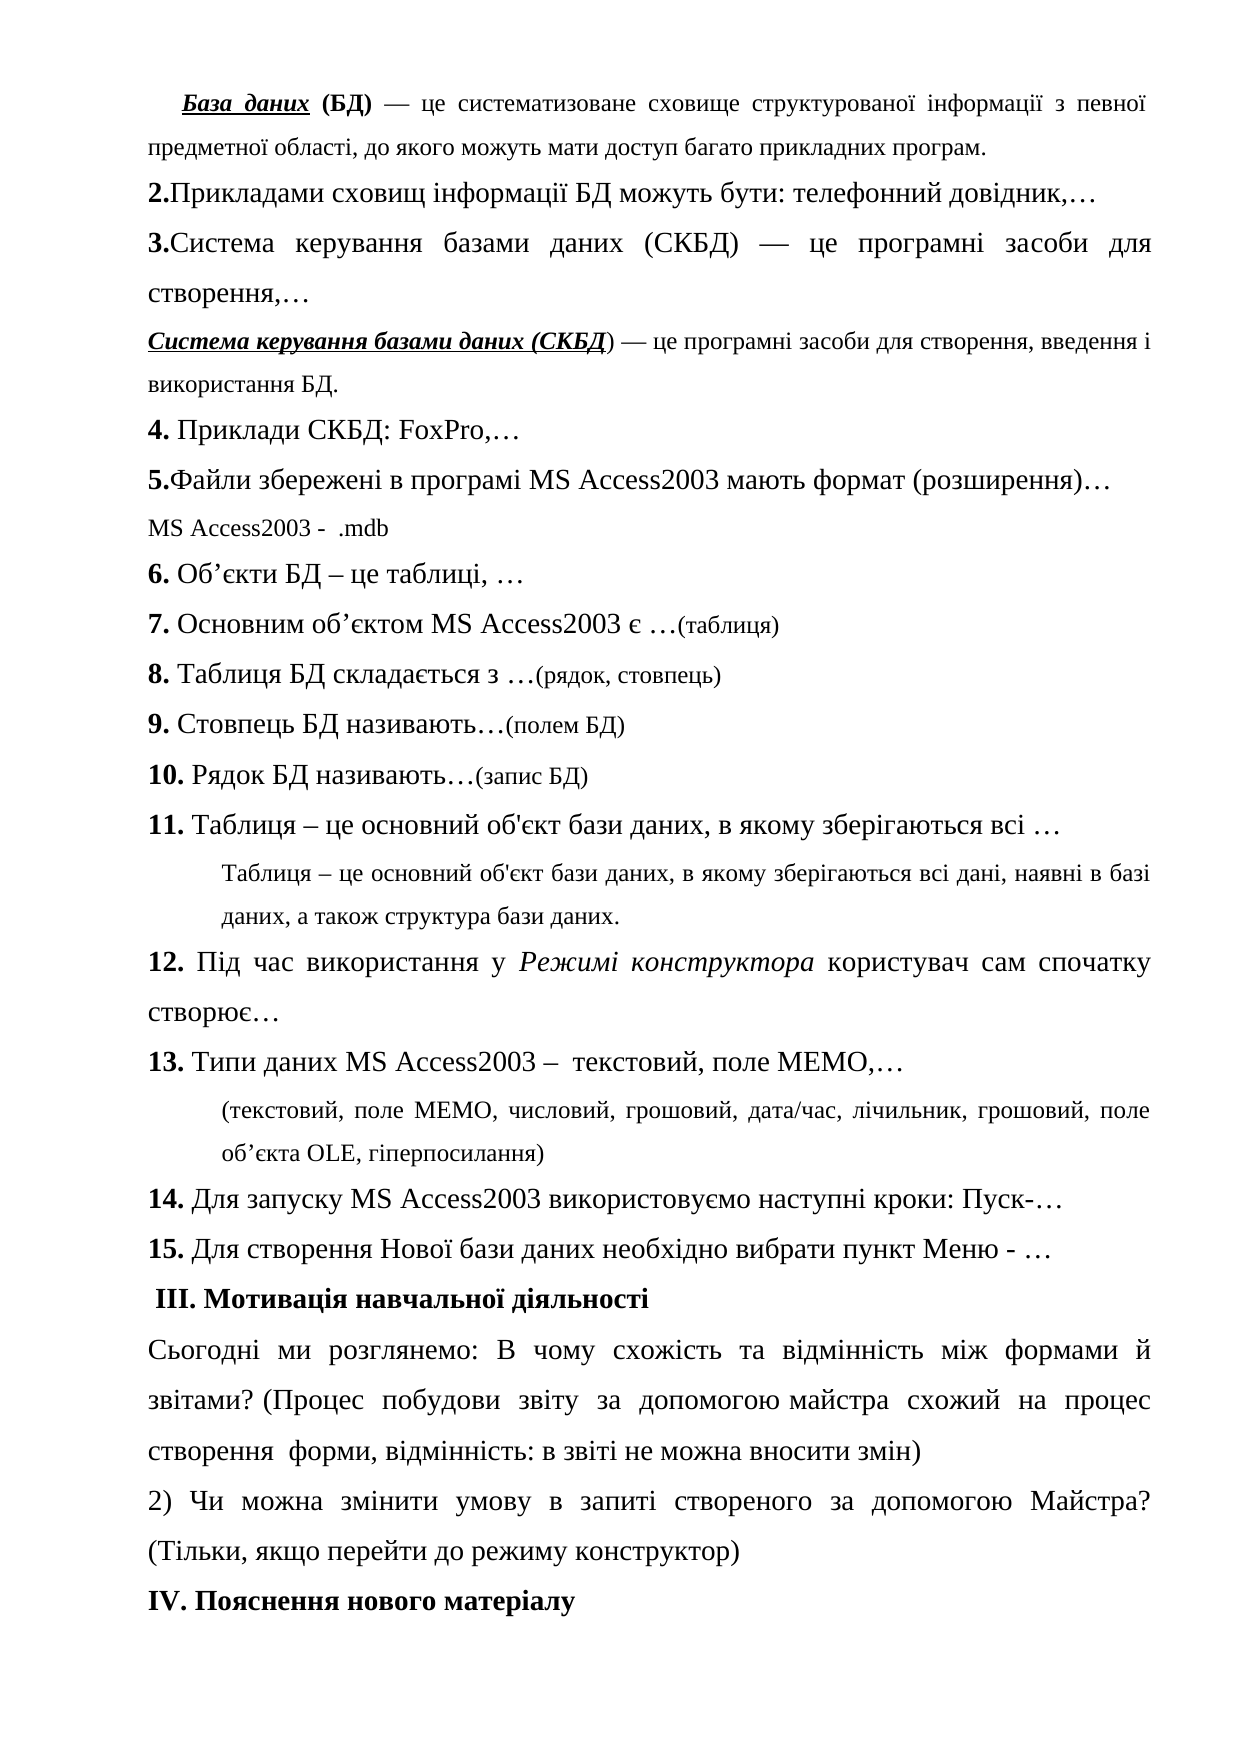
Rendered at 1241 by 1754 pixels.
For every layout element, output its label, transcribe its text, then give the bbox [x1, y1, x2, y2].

list 2) Чи можна змінити умову в запиті створеного за допомогою Майстра? (Тільки, якщо перейти до режиму конструктор) [148, 1483, 1152, 1567]
text 10. Рядок БД називають…(запис БД) [148, 757, 1152, 791]
list Сьогодні ми розглянемо: В чому схожість та відмінність між формами й звітами? (Процес побудови звіту за допомогою майстра схожий на процес створення форми, відмінність: в звіті не можна вносити змін) [148, 1332, 1152, 1466]
text 11. Таблиця – це основний об'єкт бази даних, в якому зберігаються всі … [148, 807, 1152, 841]
text 4. Приклади СКБД: FoxPro,… [148, 412, 1152, 446]
text 14. Для запуску MS Access2003 використовуємо наступні кроки: Пуск-… [148, 1181, 1152, 1214]
text MS Access2003 - .mdb [148, 513, 1152, 541]
text 9. Стовпець БД називають…(полем БД) [148, 707, 1152, 740]
text Система керування базами даних (СКБД) — це програмні засоби для створення, введення і використання БД. [148, 326, 1152, 398]
list (текстовий, поле МЕМО, числовий, грошовий, дата/час, лічильник, грошовий, поле об’єкта ОLE, гіперпосилання) [221, 1095, 1152, 1167]
text 3.Система керування базами даних (СКБД) — це програмні засоби для створення,… [148, 225, 1152, 309]
text ІІІ. Мотивація навчальної діяльності [148, 1282, 1152, 1315]
text 15. Для створення Нової бази даних необхідно вибрати пункт Меню - … [148, 1231, 1152, 1265]
text База даних (БД) — це систематизоване сховище структурованої інформації з певної предметної області, до якого можуть мати доступ багато прикладних програм. [148, 88, 1147, 160]
text 5.Файли збережені в програмі MS Access2003 мають формат (розширення)… [148, 462, 1152, 496]
text 12. Під час використання у Режимі конструктора користувач сам спочатку створює… [148, 944, 1152, 1028]
text ІV. Пояснення нового матеріалу [148, 1583, 1152, 1617]
text 7. Основним об’єктом MS Access2003 є …(таблиця) [148, 606, 1152, 639]
text 6. Об’єкти БД – це таблиці, … [148, 556, 1152, 589]
text 8. Таблиця БД складається з …(рядок, стовпець) [148, 656, 1152, 690]
text 13. Типи даних MS Access2003 – текстовий, поле МЕМО,… [148, 1044, 1152, 1078]
list Таблиця – це основний об'єкт бази даних, в якому зберігаються всі дані, наявні в базі даних, а також структура бази даних. [221, 858, 1152, 929]
text 2.Прикладами сховищ інформації БД можуть бути: телефонний довідник,… [148, 175, 1152, 208]
